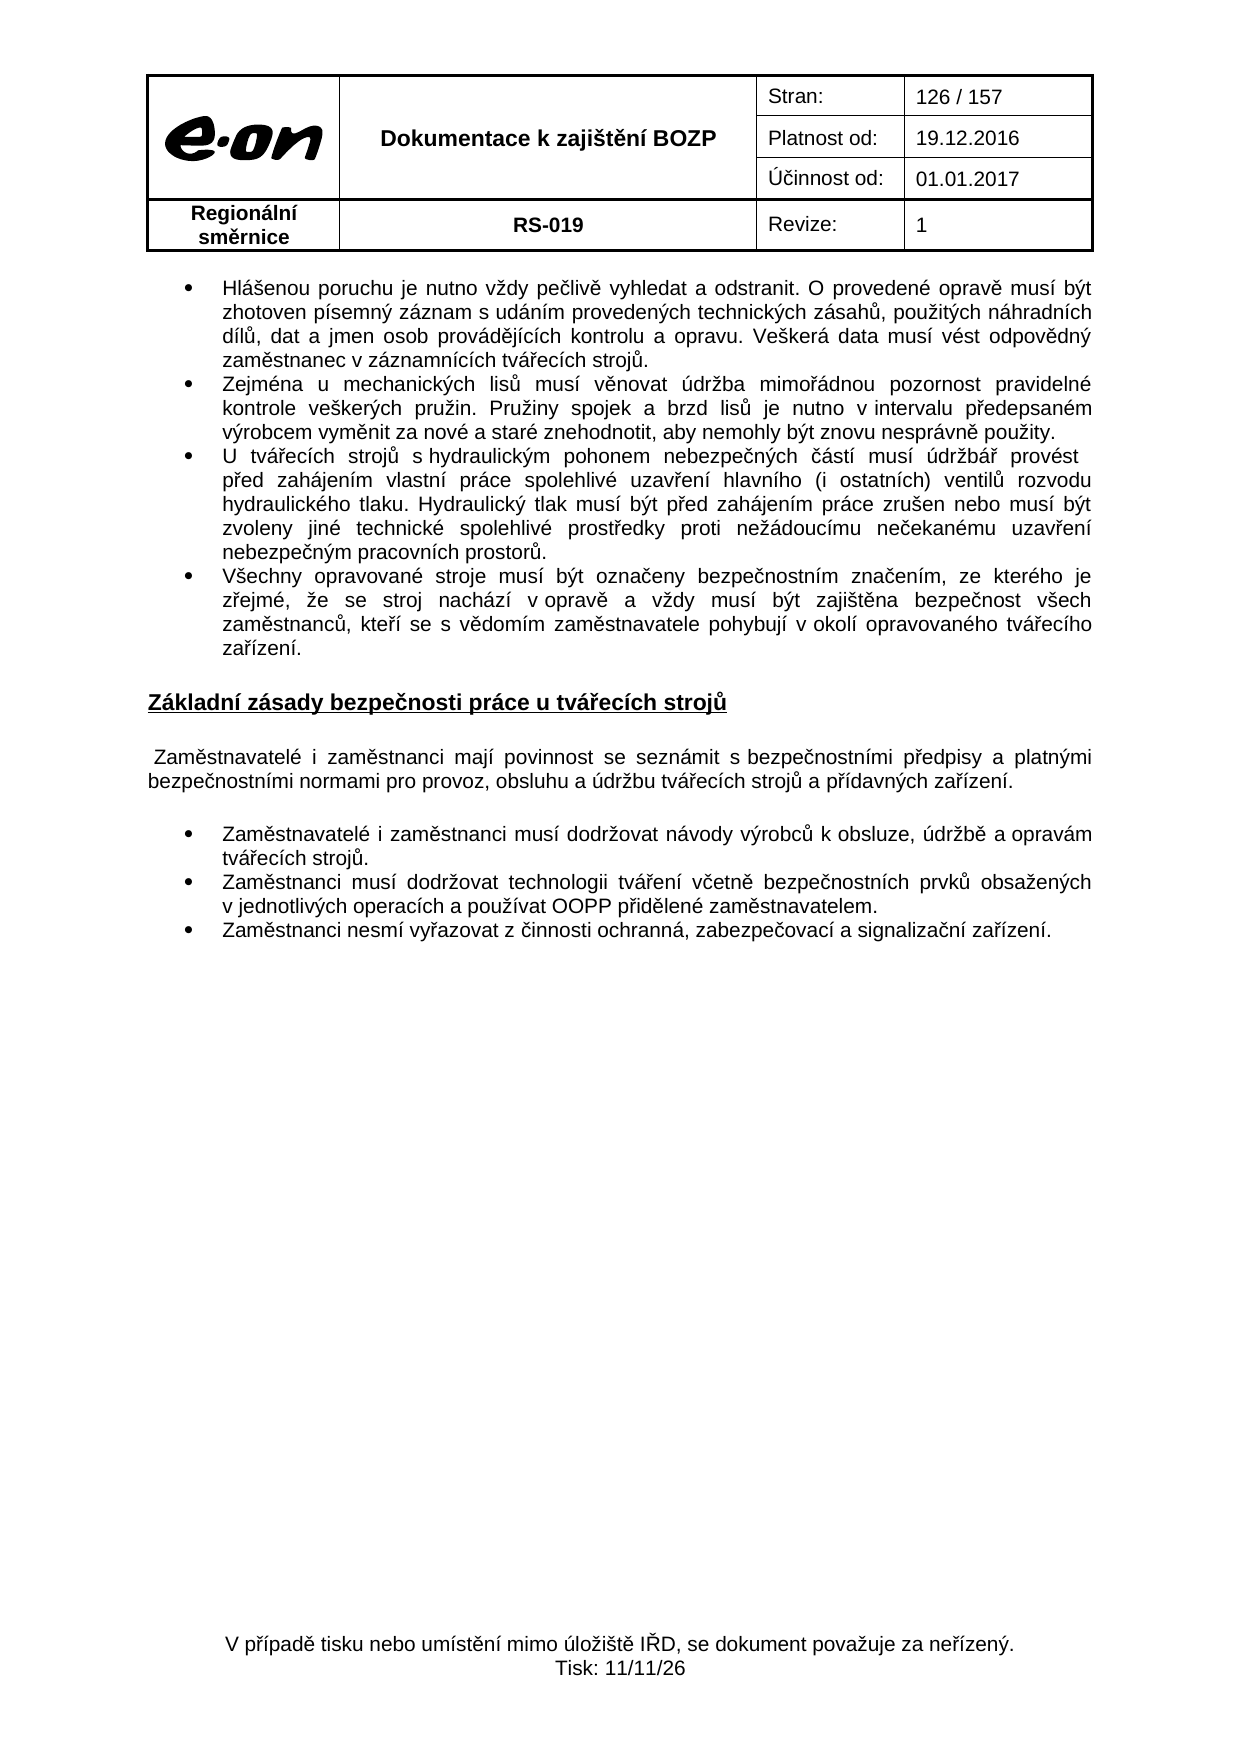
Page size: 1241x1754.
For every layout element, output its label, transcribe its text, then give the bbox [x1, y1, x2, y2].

list Hlášenou poruchu je nutno vždy pečlivě vyhledat a odstranit. O provedené opravě musí být zhotoven písemný záznam s udáním provedených technických zásahů, použitých náhradních dílů, dat a jmen osob provádějících kontrolu a opravu. Veškerá data musí vést odpovědný zaměstnanec v záznamnících tvářecích strojů. [185, 276, 1092, 372]
list Zejména u mechanických lisů musí věnovat údržba mimořádnou pozornost pravidelné kontrole veškerých pružin. Pružiny spojek a brzd lisů je nutno v intervalu předepsaném výrobcem vyměnit za nové a staré znehodnotit, aby nemohly být znovu nesprávně použity. [185, 372, 1092, 444]
list Všechny opravované stroje musí být označeny bezpečnostním značením, ze kterého je zřejmé, že se stroj nachází v opravě a vždy musí být zajištěna bezpečnost všech zaměstnanců, kteří se s vědomím zaměstnavatele pohybují v okolí opravovaného tvářecího zařízení. [185, 564, 1092, 660]
list Zaměstnanci musí dodržovat technologii tváření včetně bezpečnostních prvků obsažených v jednotlivých operacích a používat OOPP přidělené zaměstnavatelem. [185, 870, 1092, 918]
list Zaměstnavatelé i zaměstnanci musí dodržovat návody výrobců k obsluze, údržbě a opravám tvářecích strojů. [185, 822, 1092, 870]
list U tvářecích strojů s hydraulickým pohonem nebezpečných částí musí údržbář provést před zahájením vlastní práce spolehlivé uzavření hlavního (i ostatních) ventilů rozvodu hydraulického tlaku. Hydraulický tlak musí být před zahájením práce zrušen nebo musí být zvoleny jiné technické spolehlivé prostředky proti nežádoucímu nečekanému uzavření nebezpečným pracovních prostorů. [185, 444, 1092, 564]
text Zaměstnavatelé i zaměstnanci mají povinnost se seznámit s bezpečnostními předpisy a platnými bezpečnostními normami pro provoz, obsluhu a údržbu tvářecích strojů a přídavných zařízení. [148, 744, 1092, 792]
title Základní zásady bezpečnosti práce u tvářecích strojů [148, 689, 1092, 715]
list Zaměstnanci nesmí vyřazovat z činnosti ochranná, zabezpečovací a signalizační zařízení. [185, 918, 1092, 942]
